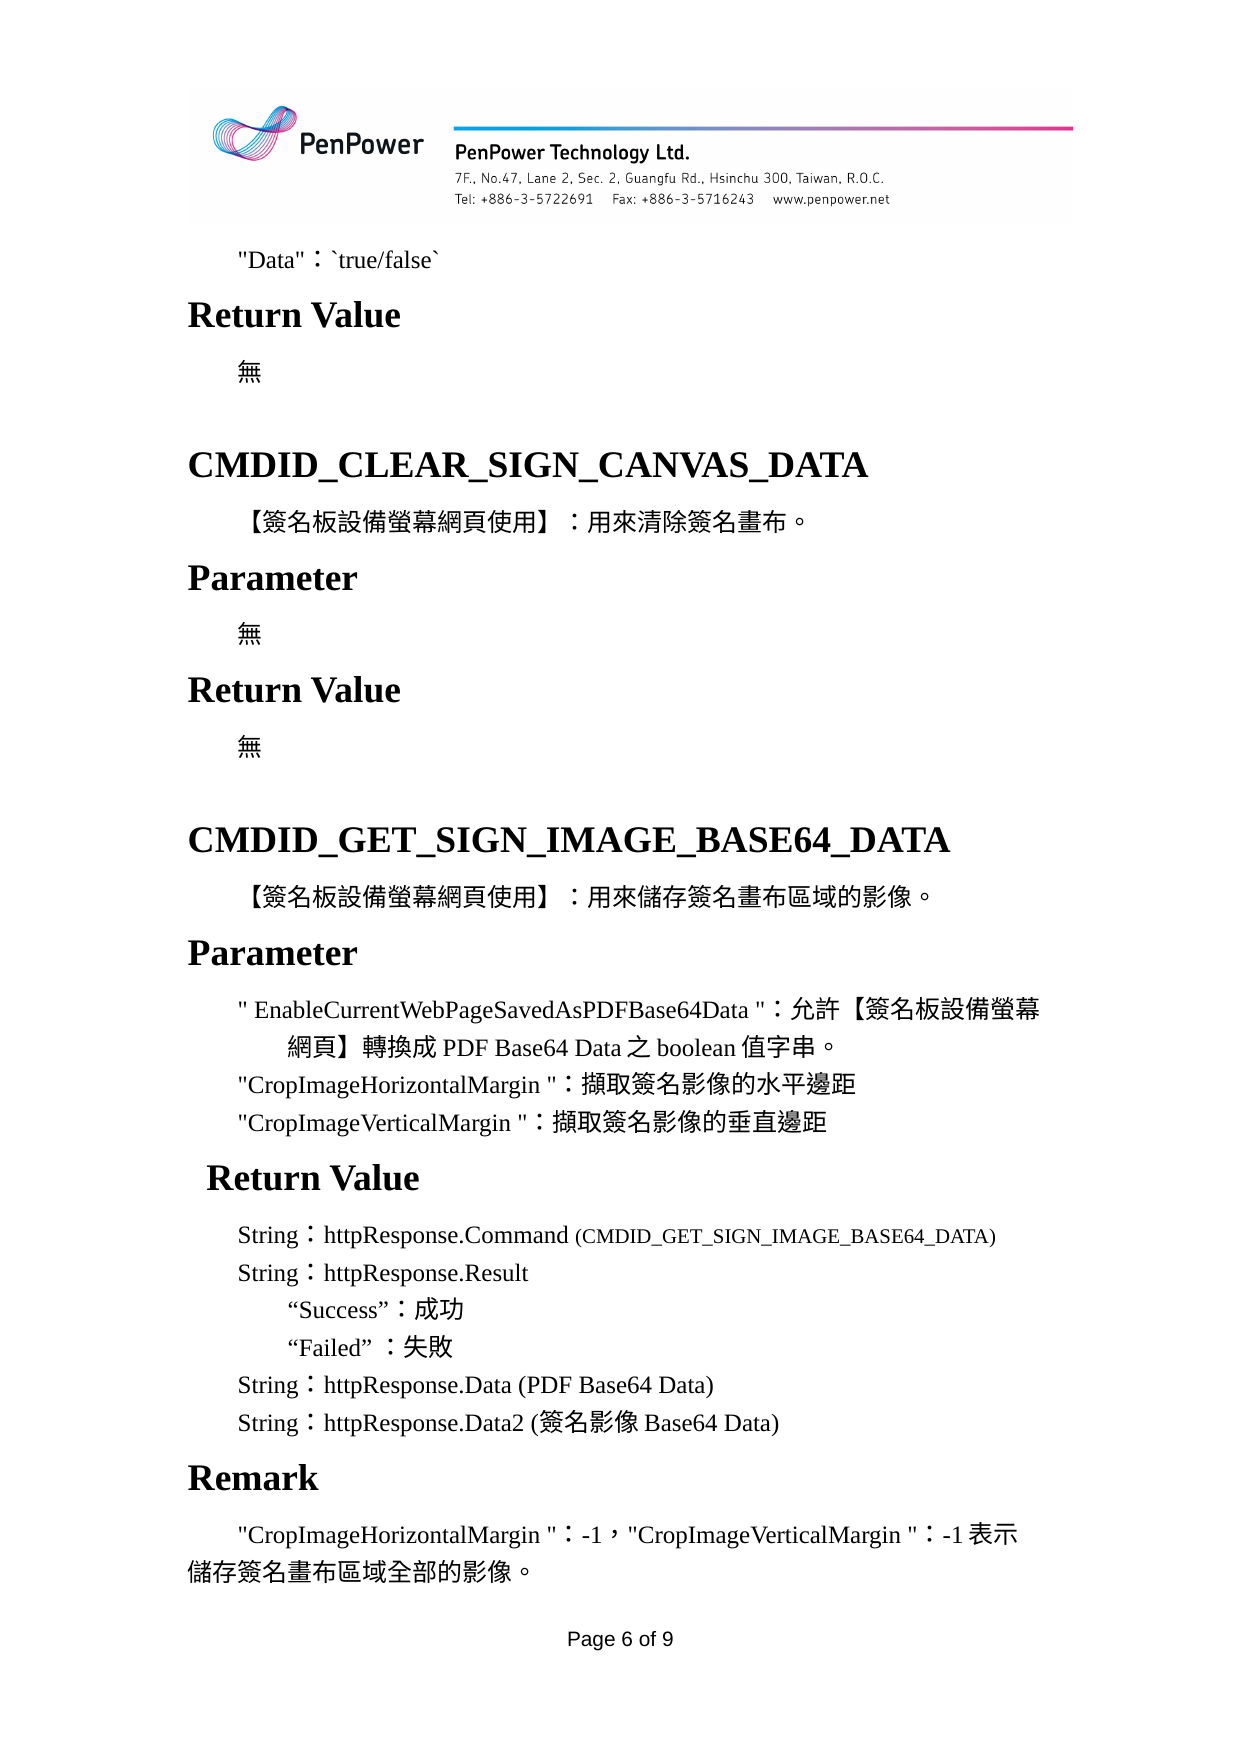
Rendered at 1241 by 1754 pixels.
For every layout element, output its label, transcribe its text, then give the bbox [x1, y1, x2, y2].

text Return Value [187, 1139, 1053, 1214]
text "CropImageVerticalMargin "：擷取簽名影像的垂直邊距 [187, 1102, 1053, 1139]
text “Failed” ：失敗 [237, 1327, 1053, 1364]
text Remark [187, 1439, 1053, 1514]
text “Success”：成功 [237, 1289, 1053, 1327]
text String：httpResponse.Data2 (簽名影像Base64 Data) [187, 1402, 1053, 1439]
text Parameter [187, 539, 1053, 614]
text String：httpResponse.Result [187, 1252, 1053, 1289]
text CMDID_GET_SIGN_IMAGE_BASE64_DATA [187, 802, 1053, 877]
text Return Value [187, 652, 1053, 727]
text CMDID_CLEAR_SIGN_CANVAS_DATA [187, 427, 1053, 502]
text Parameter [187, 914, 1053, 989]
text " EnableCurrentWebPageSavedAsPDFBase64Data "：允許【簽名板設備螢幕 [237, 989, 1053, 1027]
text String：httpResponse.Command (CMDID_GET_SIGN_IMAGE_BASE64_DATA) [187, 1214, 1053, 1252]
picture [187, 88, 1074, 225]
text 網頁】轉換成PDF Base64 Data之boolean值字串。 [237, 1027, 1053, 1064]
text "Data"：`true/false` [187, 239, 1053, 277]
text Return Value [187, 277, 1053, 352]
text 【簽名板設備螢幕網頁使用】：用來儲存簽名畫布區域的影像。 [187, 877, 1053, 914]
text 儲存簽名畫布區域全部的影像。 [187, 1552, 1053, 1589]
text "CropImageHorizontalMargin "：擷取簽名影像的水平邊距 [187, 1064, 1053, 1102]
text String：httpResponse.Data (PDF Base64 Data) [187, 1364, 1053, 1402]
text 【簽名板設備螢幕網頁使用】：用來清除簽名畫布。 [187, 502, 1053, 539]
text 無 [187, 727, 1053, 764]
text 無 [187, 614, 1053, 652]
text "CropImageHorizontalMargin "：-1，"CropImageVerticalMargin "：-1表示 [187, 1514, 1053, 1552]
text 無 [187, 352, 1053, 389]
